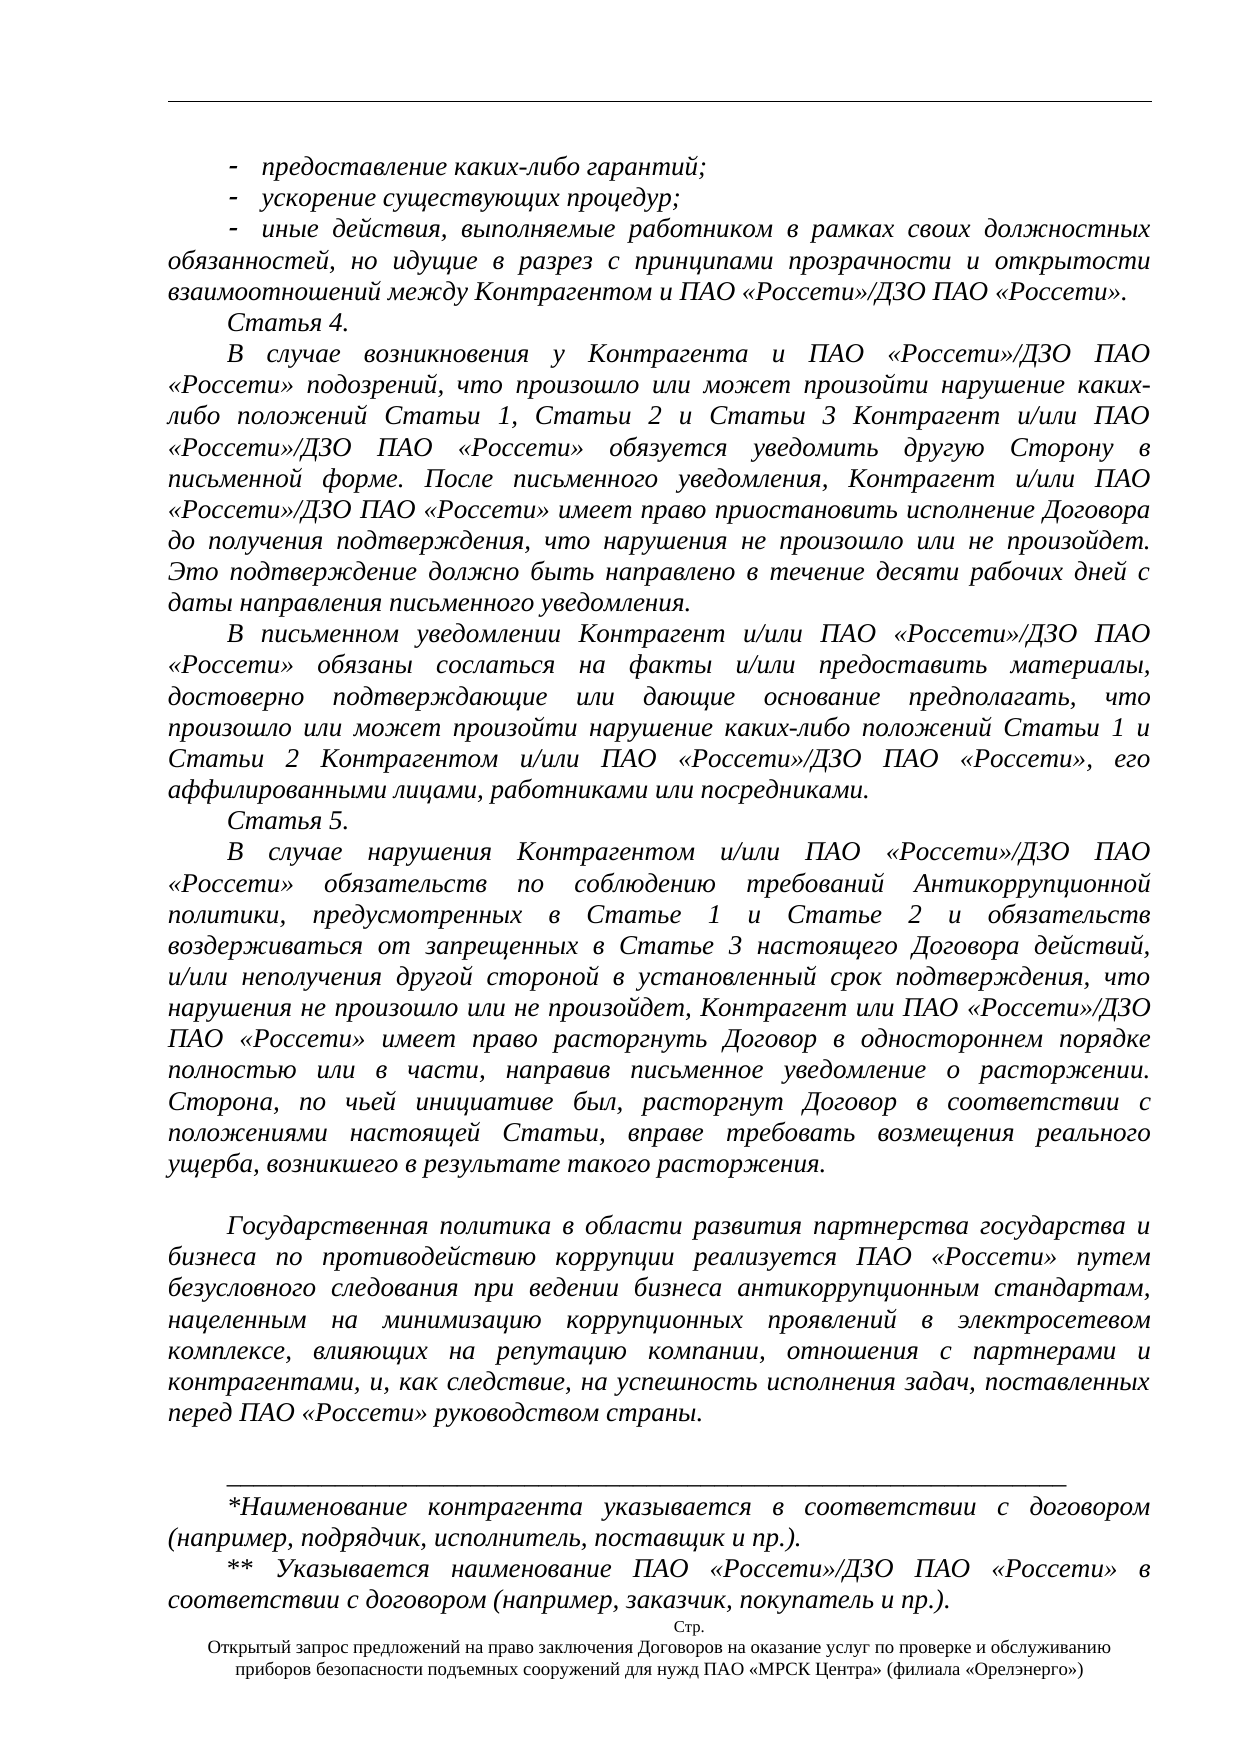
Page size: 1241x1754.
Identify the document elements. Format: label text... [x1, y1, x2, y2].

text В письменном уведомлении Контрагент и/или ПАО «Россети»/ДЗО ПАО «Россети» обязаны сослаться на факты и/или предоставить материалы, достоверно подтверждающие или дающие основание предполагать, что произошло или может произойти нарушение каких-либо положений Статьи 1 и Статьи 2 Контрагентом и/или ПАО «Россети»/ДЗО ПАО «Россети», его аффилированными лицами, работниками или посредниками. [168, 617, 1152, 804]
text Статья 4. [168, 306, 1152, 337]
list ускорение существующих процедур; [168, 181, 1152, 212]
text В случае нарушения Контрагентом и/или ПАО «Россети»/ДЗО ПАО «Россети» обязательств по соблюдению требований Антикоррупционной политики, предусмотренных в Статье 1 и Статье 2 и обязательств воздерживаться от запрещенных в Статье 3 настоящего Договора действий, и/или неполучения другой стороной в установленный срок подтверждения, что нарушения не произошло или не произойдет, Контрагент или ПАО «Россети»/ДЗО ПАО «Россети» имеет право расторгнуть Договор в одностороннем порядке полностью или в части, направив письменное уведомление о расторжении. Сторона, по чьей инициативе был, расторгнут Договор в соответствии с положениями настоящей Статьи, вправе требовать возмещения реального ущерба, возникшего в результате такого расторжения. [168, 836, 1152, 1178]
list предоставление каких-либо гарантий; [168, 150, 1152, 181]
text В случае возникновения у Контрагента и ПАО «Россети»/ДЗО ПАО «Россети» подозрений, что произошло или может произойти нарушение каких-либо положений Статьи 1, Статьи 2 и Статьи 3 Контрагент и/или ПАО «Россети»/ДЗО ПАО «Россети» обязуется уведомить другую Сторону в письменной форме. После письменного уведомления, Контрагент и/или ПАО «Россети»/ДЗО ПАО «Россети» имеет право приостановить исполнение Договора до получения подтверждения, что нарушения не произошло или не произойдет. Это подтверждение должно быть направлено в течение десяти рабочих дней с даты направления письменного уведомления. [168, 337, 1152, 617]
text Статья 5. [168, 804, 1152, 836]
text ______________________________________________________________ [168, 1458, 1152, 1489]
text Государственная политика в области развития партнерства государства и бизнеса по противодействию коррупции реализуется ПАО «Россети» путем безусловного следования при ведении бизнеса антикоррупционным стандартам, нацеленным на минимизацию коррупционных проявлений в электросетевом комплексе, влияющих на репутацию компании, отношения с партнерами и контрагентами, и, как следствие, на успешность исполнения задач, поставленных перед ПАО «Россети» руководством страны. [168, 1209, 1152, 1427]
text *Наименование контрагента указывается в соответствии с договором (например, подрядчик, исполнитель, поставщик и пр.). [168, 1489, 1152, 1552]
text ** Указывается наименование ПАО «Россети»/ДЗО ПАО «Россети» в соответствии с договором (например, заказчик, покупатель и пр.). [168, 1552, 1152, 1614]
list иные действия, выполняемые работником в рамках своих должностных обязанностей, но идущие в разрез с принципами прозрачности и открытости взаимоотношений между Контрагентом и ПАО «Россети»/ДЗО ПАО «Россети». [168, 212, 1152, 306]
